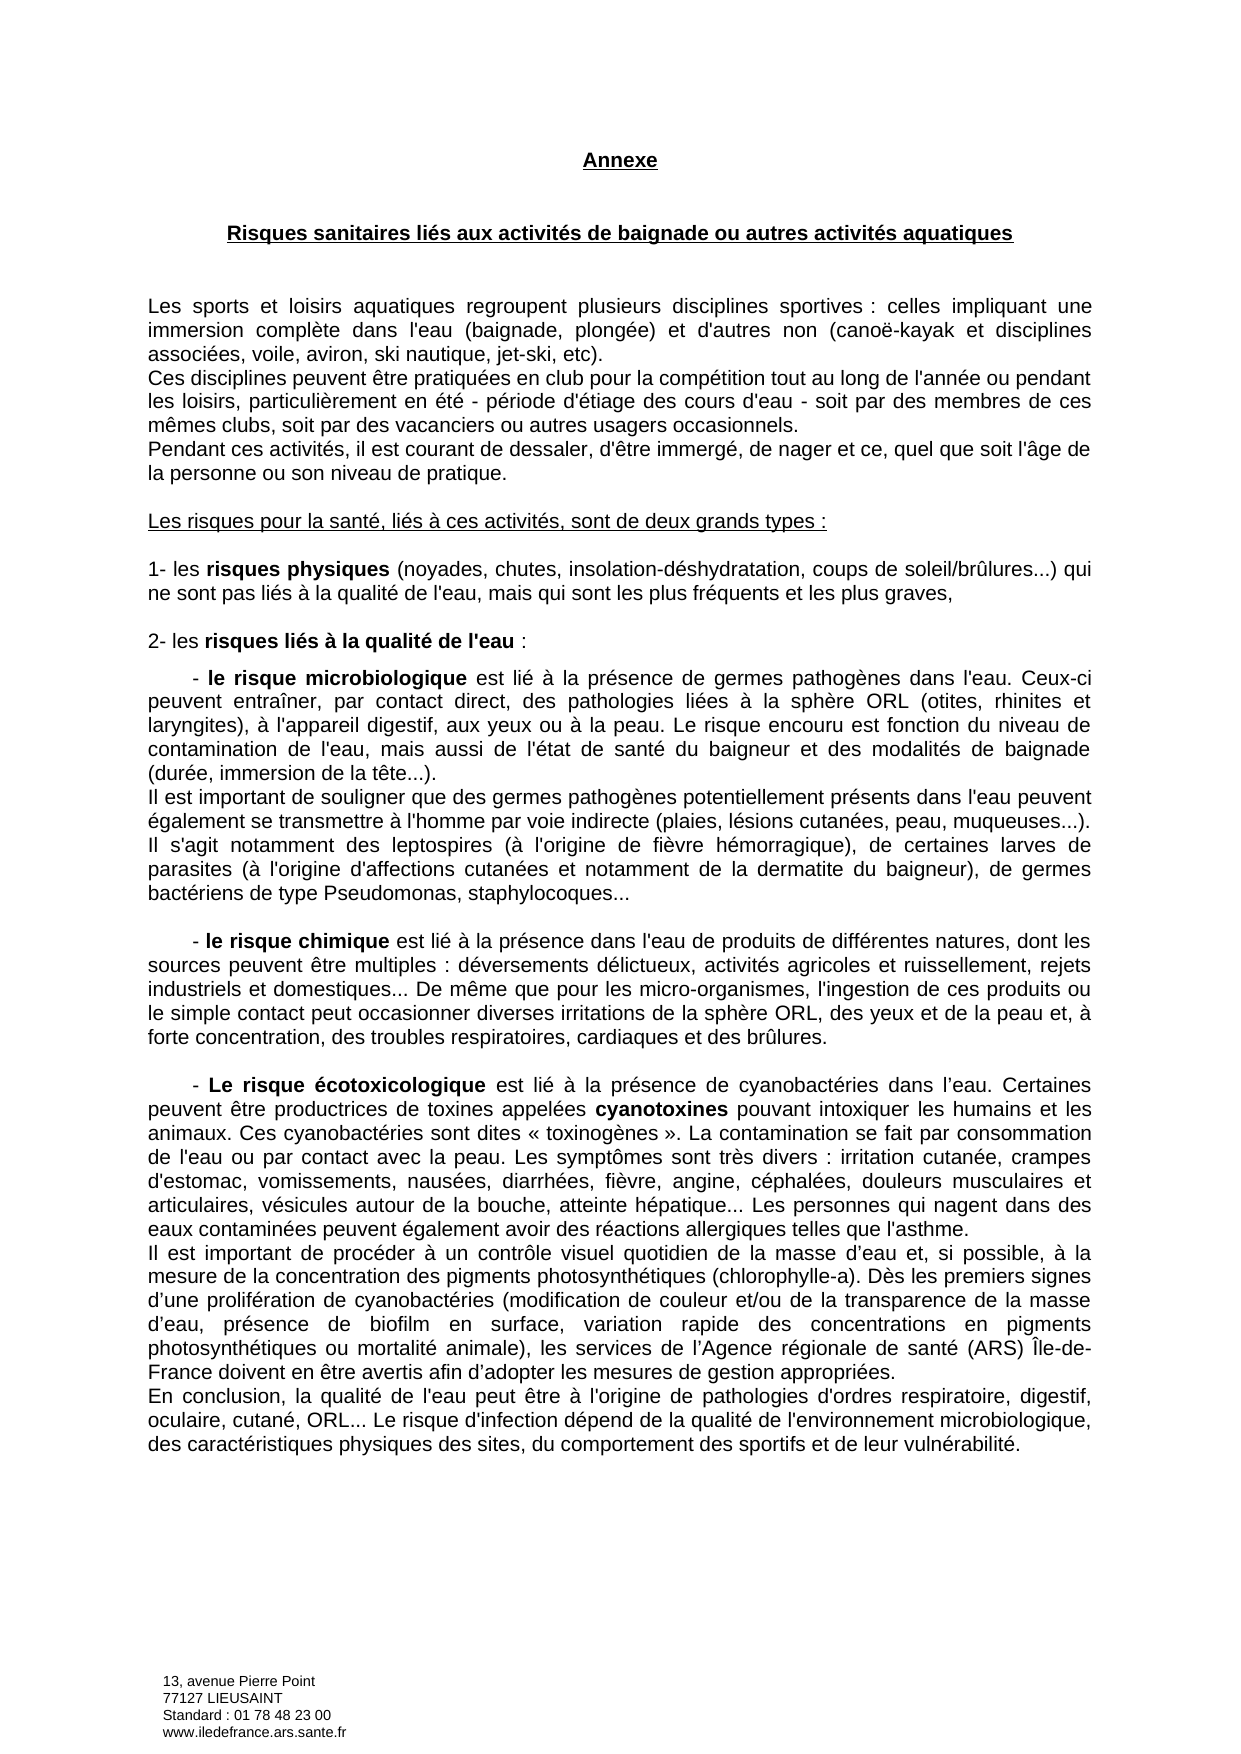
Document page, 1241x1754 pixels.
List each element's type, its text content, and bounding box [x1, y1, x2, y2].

text 2- les risques liés à la qualité de l'eau : [148, 629, 1093, 653]
text Pendant ces activités, il est courant de dessaler, d'être immergé, de nager et ce, quel que soit l'âge de la personne ou son niveau de pratique. [148, 437, 1093, 485]
text Risques sanitaires liés aux activités de baignade ou autres activités aquatiques [148, 221, 1093, 244]
text - le risque chimique est lié à la présence dans l'eau de produits de différentes natures, dont les sources peuvent être multiples : déversements délictueux, activités agricoles et ruissellement, rejets industriels et domestiques... De même que pour les micro-organismes, l'ingestion de ces produits ou le simple contact peut occasionner diverses irritations de la sphère ORL, des yeux et de la peau et, à forte concentration, des troubles respiratoires, cardiaques et des brûlures. [148, 929, 1093, 1049]
text Les risques pour la santé, liés à ces activités, sont de deux grands types : [148, 509, 1093, 533]
text 1- les risques physiques (noyades, chutes, insolation-déshydratation, coups de soleil/brûlures...) qui ne sont pas liés à la qualité de l'eau, mais qui sont les plus fréquents et les plus graves, [148, 557, 1093, 605]
text Annexe [148, 148, 1093, 172]
text Il est important de souligner que des germes pathogènes potentiellement présents dans l'eau peuvent également se transmettre à l'homme par voie indirecte (plaies, lésions cutanées, peau, muqueuses...). Il s'agit notamment des leptospires (à l'origine de fièvre hémorragique), de certaines larves de parasites (à l'origine d'affections cutanées et notamment de la dermatite du baigneur), de germes bactériens de type Pseudomonas, staphylocoques... [148, 785, 1093, 905]
text Il est important de procéder à un contrôle visuel quotidien de la masse d’eau et, si possible, à la mesure de la concentration des pigments photosynthétiques (chlorophylle-a). Dès les premiers signes d’une prolifération de cyanobactéries (modification de couleur et/ou de la transparence de la masse d’eau, présence de biofilm en surface, variation rapide des concentrations en pigments photosynthétiques ou mortalité animale), les services de l’Agence régionale de santé (ARS) Île-de-France doivent en être avertis afin d’adopter les mesures de gestion appropriées. [148, 1240, 1093, 1384]
text - Le risque écotoxicologique est lié à la présence de cyanobactéries dans l’eau. Certaines peuvent être productrices de toxines appelées cyanotoxines pouvant intoxiquer les humains et les animaux. Ces cyanobactéries sont dites « toxinogènes ». La contamination se fait par consommation de l'eau ou par contact avec la peau. Les symptômes sont très divers : irritation cutanée, crampes d'estomac, vomissements, nausées, diarrhées, fièvre, angine, céphalées, douleurs musculaires et articulaires, vésicules autour de la bouche, atteinte hépatique... Les personnes qui nagent dans des eaux contaminées peuvent également avoir des réactions allergiques telles que l'asthme. [148, 1073, 1093, 1240]
text Les sports et loisirs aquatiques regroupent plusieurs disciplines sportives : celles impliquant une immersion complète dans l'eau (baignade, plongée) et d'autres non (canoë-kayak et disciplines associées, voile, aviron, ski nautique, jet-ski, etc). [148, 293, 1093, 365]
text Ces disciplines peuvent être pratiquées en club pour la compétition tout au long de l'année ou pendant les loisirs, particulièrement en été - période d'étiage des cours d'eau - soit par des membres de ces mêmes clubs, soit par des vacanciers ou autres usagers occasionnels. [148, 365, 1093, 437]
text En conclusion, la qualité de l'eau peut être à l'origine de pathologies d'ordres respiratoire, digestif, oculaire, cutané, ORL... Le risque d'infection dépend de la qualité de l'environnement microbiologique, des caractéristiques physiques des sites, du comportement des sportifs et de leur vulnérabilité. [148, 1384, 1093, 1456]
text - le risque microbiologique est lié à la présence de germes pathogènes dans l'eau. Ceux-ci peuvent entraîner, par contact direct, des pathologies liées à la sphère ORL (otites, rhinites et laryngites), à l'appareil digestif, aux yeux ou à la peau. Le risque encouru est fonction du niveau de contamination de l'eau, mais aussi de l'état de santé du baigneur et des modalités de baignade (durée, immersion de la tête...). [148, 665, 1093, 785]
